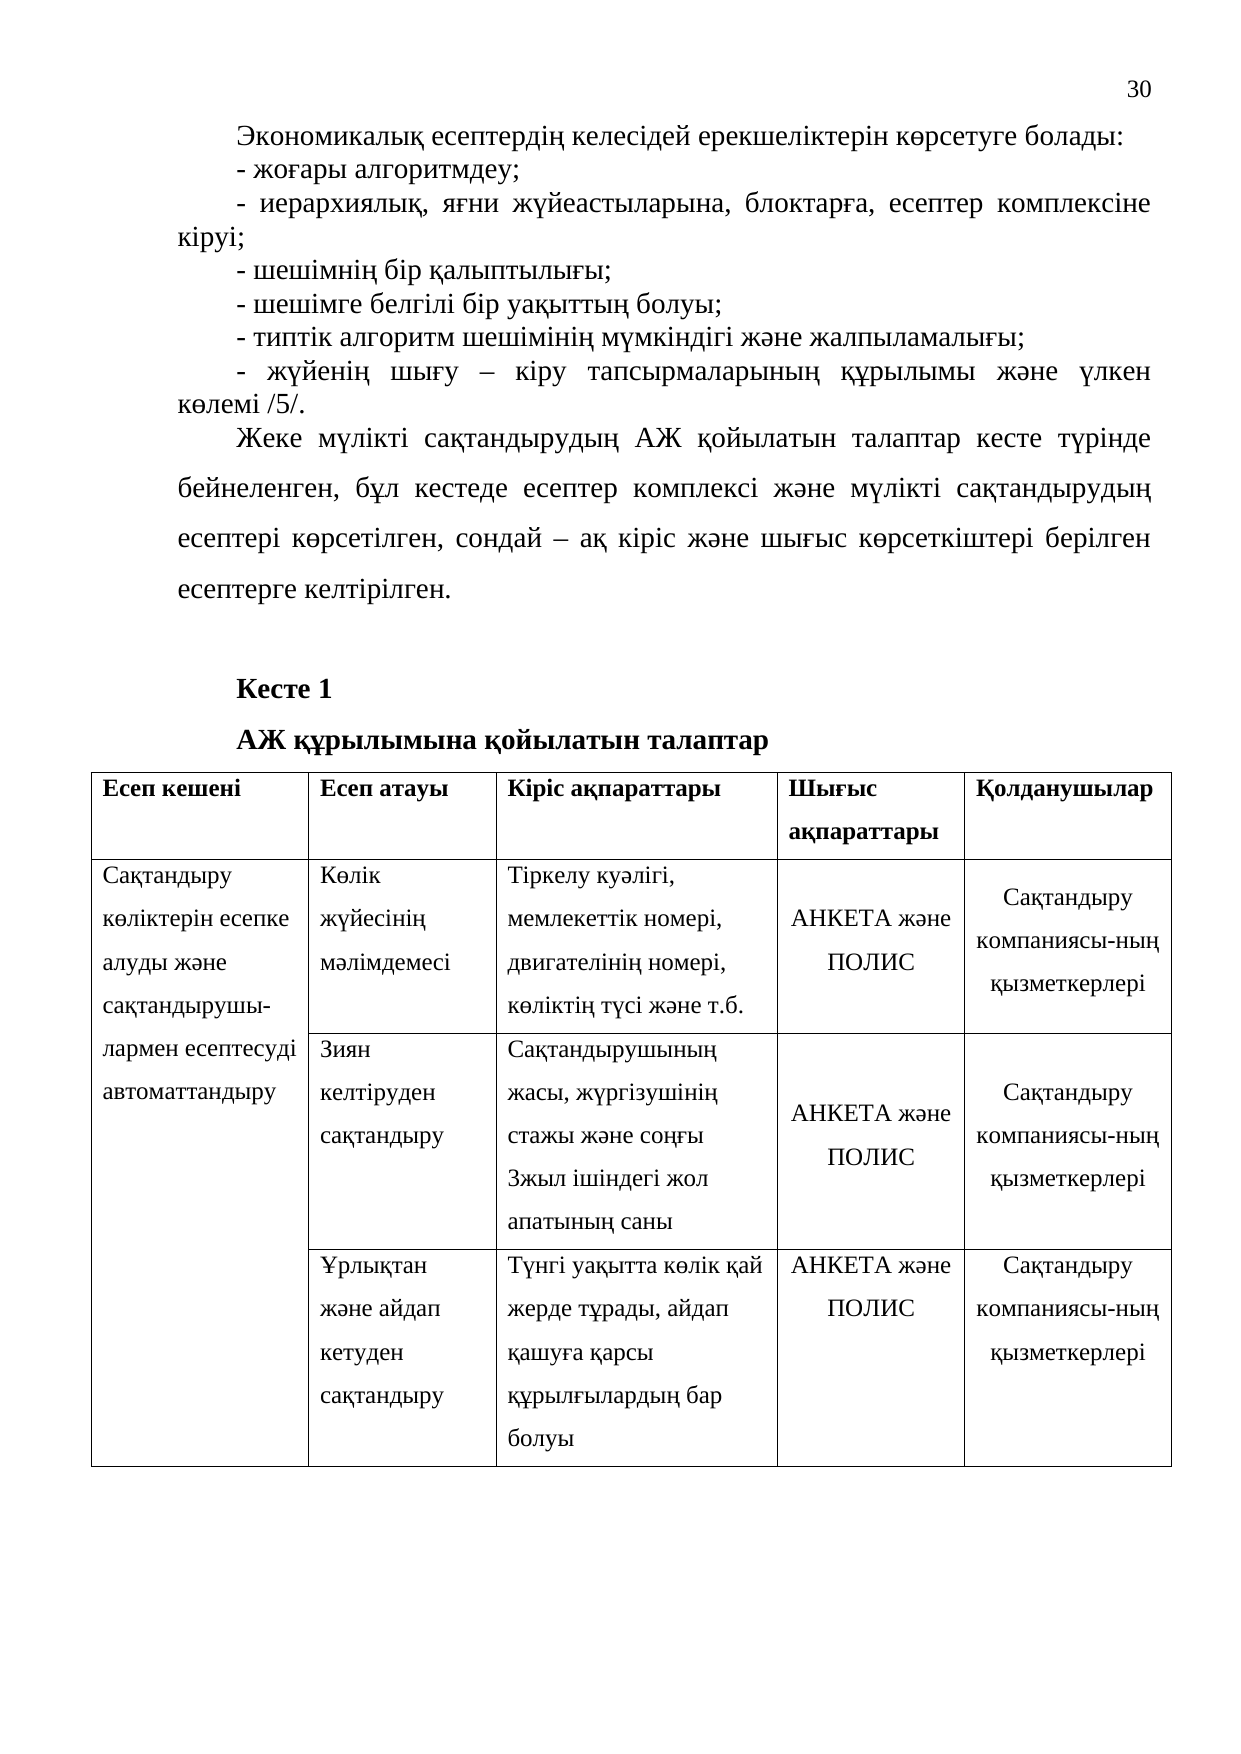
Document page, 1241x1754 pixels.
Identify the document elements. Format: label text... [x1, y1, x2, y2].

table_header Шығыс ақпараттары [778, 773, 964, 859]
text - шешімге белгілі бір уақыттың болуы; [177, 286, 1152, 319]
table_header Есеп атауы [309, 773, 496, 859]
table_cell Тіркелу куәлігі, мемлекеттік номері, двигателінің номері, көліктің түсі және т.б. [497, 860, 777, 1033]
table_cell Түнгі уақытта көлік қай жерде тұрады, айдап қашуға қарсы құрылғылардың бар болуы [497, 1250, 777, 1466]
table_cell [965, 1250, 1171, 1466]
table_cell Сақтандырушының жасы, жүргізушінің стажы және соңғы 3жыл ішіндегі жол апатының саны [497, 1034, 777, 1249]
text АЖ құрылымына қойылатын талаптар [177, 722, 1152, 755]
table_cell Ұрлықтан және айдап кетуден сақтандыру [309, 1250, 496, 1466]
table_cell Сақтандыру көліктерін есепке алуды және сақтандырушы-лармен есептесуді автоматтандыру [92, 860, 308, 1466]
table_cell АНКЕТА және ПОЛИС [778, 1034, 964, 1249]
table_cell АНКЕТА және ПОЛИС [778, 860, 964, 1033]
text - типтік алгоритм шешімінің мүмкіндігі және жалпыламалығы; [177, 319, 1152, 353]
table_cell Зиян келтіруден сақтандыру [309, 1034, 496, 1249]
text - жоғары алгоритмдеу; [177, 152, 1152, 185]
table_header Есеп кешені [92, 773, 308, 859]
table_cell АНКЕТА және ПОЛИС [778, 1250, 964, 1466]
text Жеке мүлікті сақтандырудың АЖ қойылатын талаптар кесте түрінде бейнеленген, бұл кестеде есептер комплексі және мүлікті сақтандырудың есептері көрсетілген, сондай – ақ кіріс және шығыс көрсеткіштері берілген есептерге келтірілген. [177, 420, 1152, 604]
text - жүйенің шығу – кіру тапсырмаларының құрылымы және үлкен көлемі /5/. [177, 353, 1152, 420]
table_cell Сақтандыру компаниясы-ның қызметкерлері [965, 860, 1171, 1033]
text - шешімнің бір қалыптылығы; [177, 252, 1152, 286]
subtitle Кесте 1 [177, 672, 1152, 705]
text - иерархиялық, яғни жүйеастыларына, блоктарға, есептер комплексіне кіруі; [177, 185, 1152, 252]
table_header Кіріс ақпараттары [497, 773, 777, 859]
table_cell Сақтандыру компаниясы-ның қызметкерлері [965, 1034, 1171, 1249]
table_header Қолданушылар [965, 773, 1171, 859]
text Экономикалық есептердің келесідей ерекшеліктерін көрсетуге болады: [177, 118, 1152, 152]
table_cell Көлік жүйесінің мәлімдемесі [309, 860, 496, 1033]
